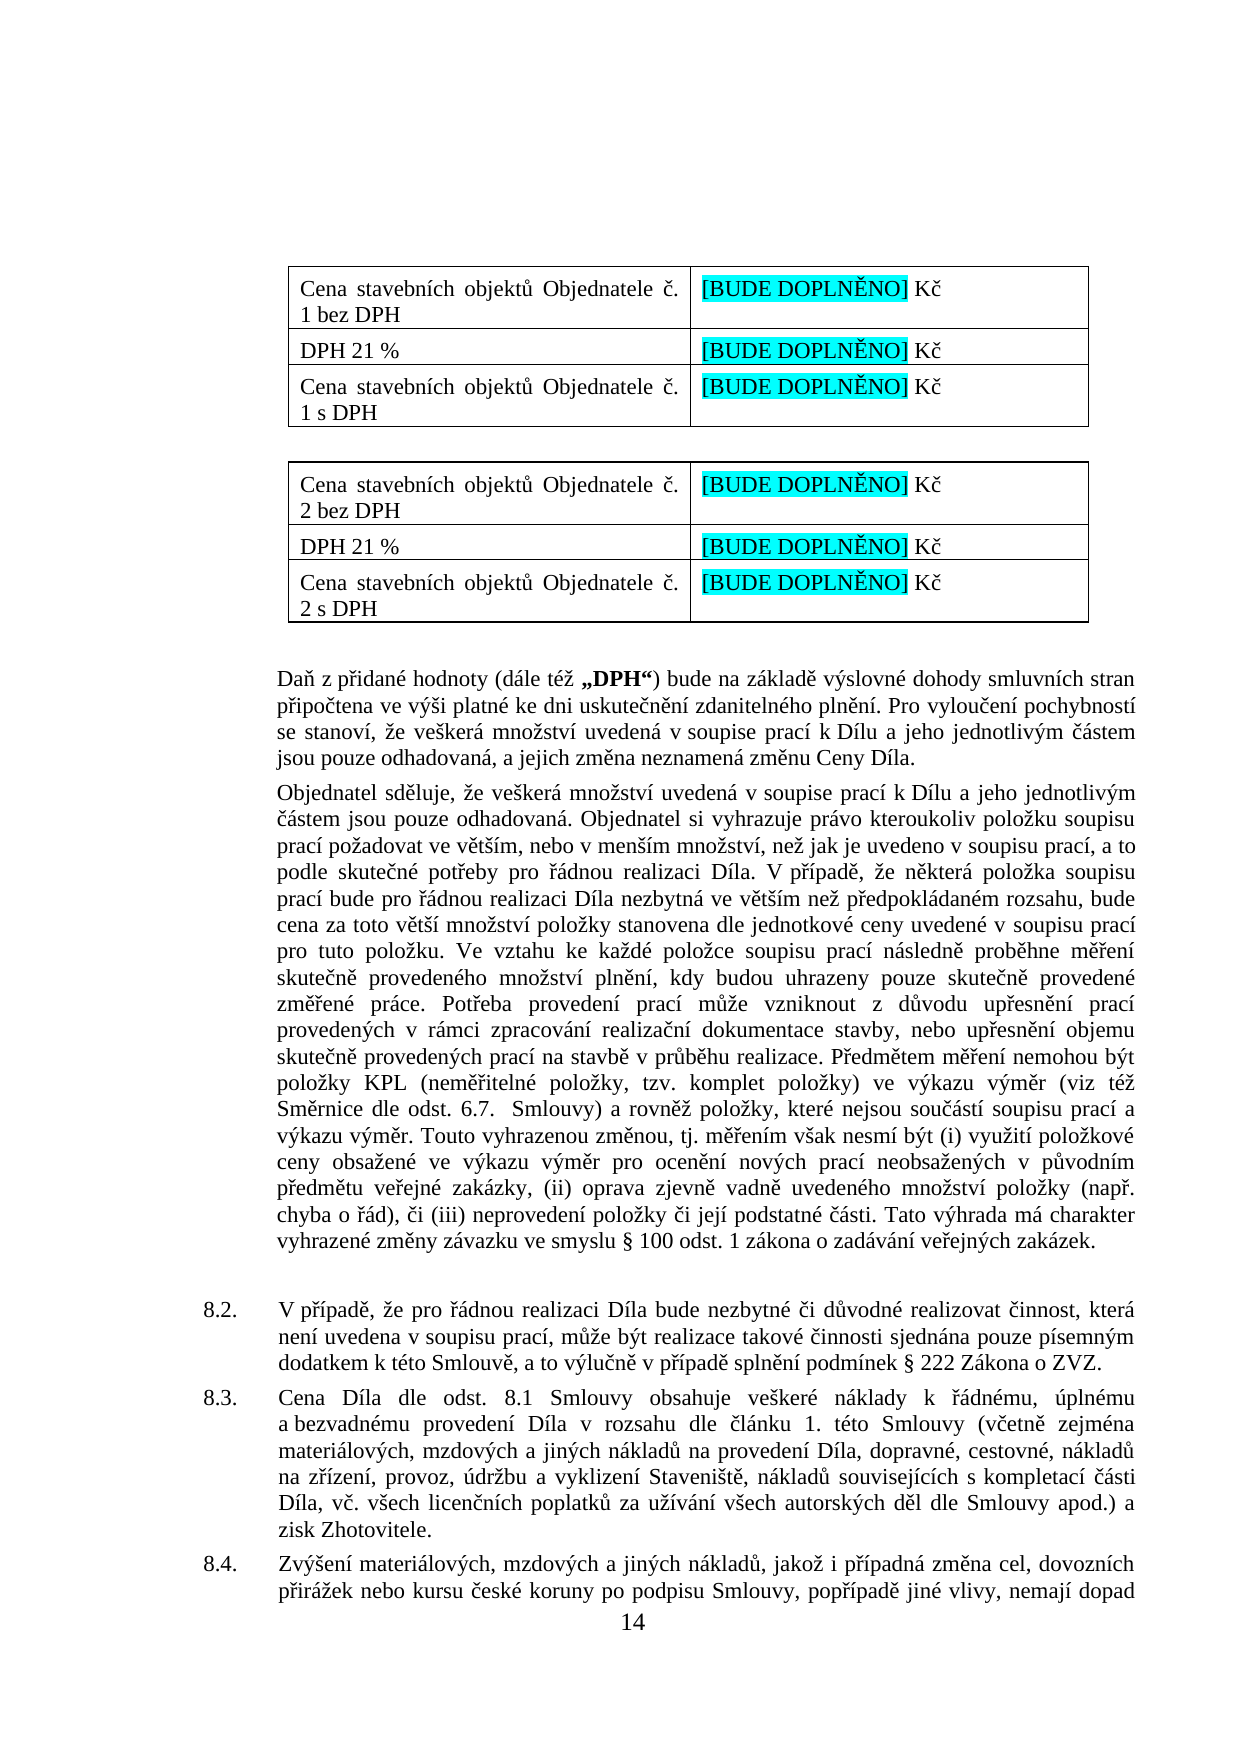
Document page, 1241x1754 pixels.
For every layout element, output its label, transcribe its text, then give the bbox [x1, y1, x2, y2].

table_cell DPH 21 % [289, 525, 690, 559]
table_header [BUDE DOPLNĚNO] Kč [691, 463, 1088, 523]
table_cell DPH 21 % [289, 329, 690, 364]
table_header Cena stavebních objektů Objednatele č. 2 bez DPH [289, 463, 690, 523]
table_cell Cena stavebních objektů Objednatele č. 1 s DPH [289, 365, 690, 426]
list Objednatel sděluje, že veškerá množství uvedená v soupise prací k Dílu a jeho jednotlivým částem jsou pouze odhadovaná. Objednatel si vyhrazuje právo kteroukoliv položku soupisu prací požadovat ve větším, nebo v menším množství, než jak je uvedeno v soupisu prací, a to podle skutečné potřeby pro řádnou realizaci Díla. V případě, že některá položka soupisu prací bude pro řádnou realizaci Díla nezbytná ve větším než předpokládaném rozsahu, bude cena za toto větší množství položky stanovena dle jednotkové ceny uvedené v soupisu prací pro tuto položku. Ve vztahu ke každé položce soupisu prací následně proběhne měření skutečně provedeného množství plnění, kdy budou uhrazeny pouze skutečně provedené změřené práce. Potřeba provedení prací může vzniknout z důvodu upřesnění prací provedených v rámci zpracování realizační dokumentace stavby, nebo upřesnění objemu skutečně provedených prací na stavbě v průběhu realizace. Předmětem měření nemohou být položky KPL (neměřitelné položky, tzv. komplet položky) ve výkazu výměr (viz též Směrnice dle odst. 6.7. Smlouvy) a rovněž položky, které nejsou součástí soupisu prací a výkazu výměr. Touto vyhrazenou změnou, tj. měřením však nesmí být (i) využití položkové ceny obsažené ve výkazu výměr pro ocenění nových prací neobsažených v původním předmětu veřejné zakázky, (ii) oprava zjevně vadně uvedeného množství položky (např. chyba o řád), či (iii) neprovedení položky či její podstatné části. Tato výhrada má charakter vyhrazené změny závazku ve smyslu § 100 odst. 1 zákona o zadávání veřejných zakázek. [277, 779, 1136, 1253]
table_cell Cena stavebních objektů Objednatele č. 2 s DPH [289, 560, 690, 621]
table_cell [BUDE DOPLNĚNO] Kč [691, 365, 1088, 426]
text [203, 1550, 1136, 1603]
list V případě, že pro řádnou realizaci Díla bude nezbytné či důvodné realizovat činnost, která není uvedena v soupisu prací, může být realizace takové činnosti sjednána pouze písemným dodatkem k této Smlouvě, a to výlučně v případě splnění podmínek § 222 Zákona o ZVZ. [203, 1297, 1136, 1376]
list Cena Díla dle odst. 8.1 Smlouvy obsahuje veškeré náklady k řádnému, úplnému a bezvadnému provedení Díla v rozsahu dle článku 1. této Smlouvy (včetně zejména materiálových, mzdových a jiných nákladů na provedení Díla, dopravné, cestovné, nákladů na zřízení, provoz, údržbu a vyklizení Staveniště, nákladů souvisejících s kompletací části Díla, vč. všech licenčních poplatků za užívání všech autorských děl dle Smlouvy apod.) a zisk Zhotovitele. [203, 1384, 1136, 1542]
table_cell [BUDE DOPLNĚNO] Kč [691, 560, 1088, 621]
table_cell [BUDE DOPLNĚNO] Kč [691, 525, 1088, 559]
table_cell [BUDE DOPLNĚNO] Kč [691, 329, 1088, 364]
list Daň z přidané hodnoty (dále též „DPH“) bude na základě výslovné dohody smluvních stran připočtena ve výši platné ke dni uskutečnění zdanitelného plnění. Pro vyloučení pochybností se stanoví, že veškerá množství uvedená v soupise prací k Dílu a jeho jednotlivým částem jsou pouze odhadovaná, a jejich změna neznamená změnu Ceny Díla. [277, 665, 1136, 771]
table_header Cena stavebních objektů Objednatele č. 1 bez DPH [289, 267, 690, 328]
table_header [BUDE DOPLNĚNO] Kč [691, 267, 1088, 328]
